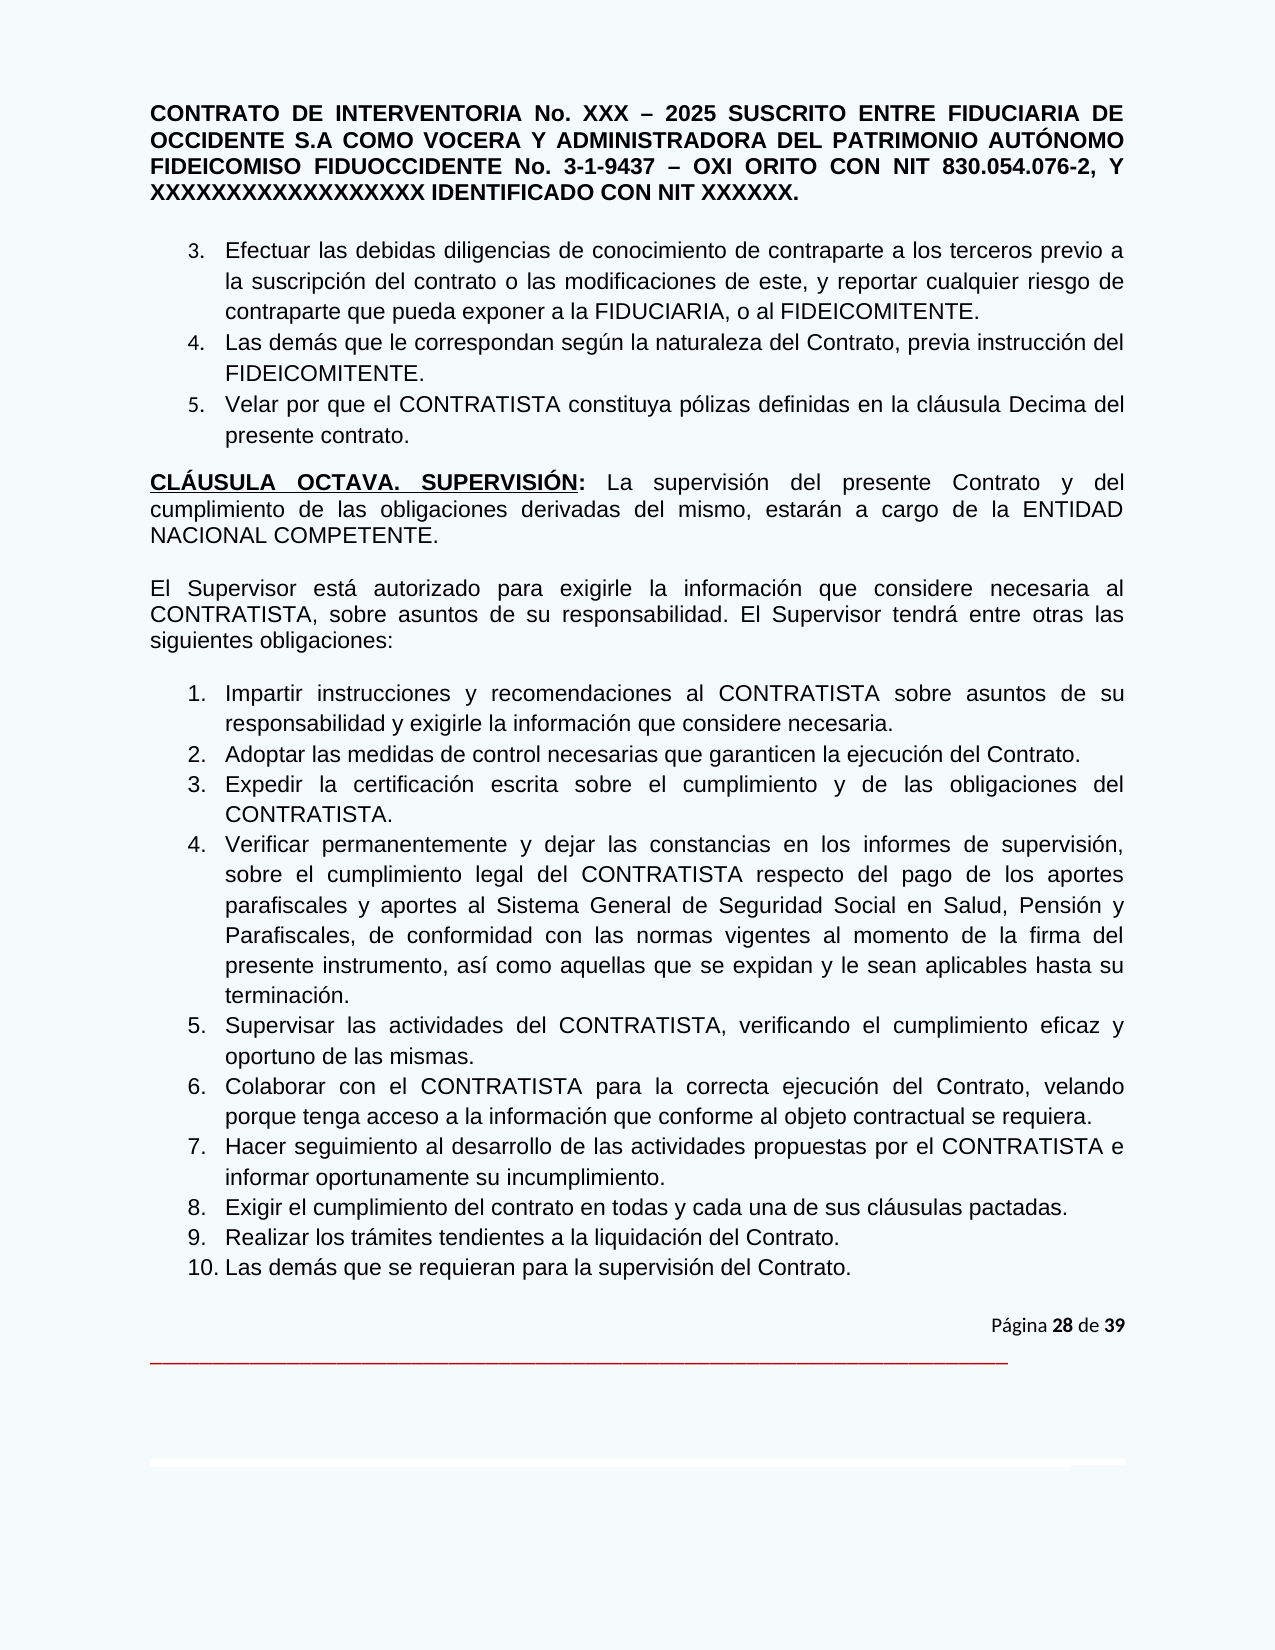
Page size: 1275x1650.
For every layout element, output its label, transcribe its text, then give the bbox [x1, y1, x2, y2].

text El Supervisor está autorizado para exigirle la información que considere necesaria al CONTRATISTA, sobre asuntos de su responsabilidad. El Supervisor tendrá entre otras las siguientes obligaciones: [150, 575, 1125, 654]
list Las demás que le correspondan según la naturaleza del Contrato, previa instrucción del FIDEICOMITENTE. [187, 328, 1125, 387]
list Velar por que el CONTRATISTA constituya pólizas definidas en la cláusula Decima del presente contrato. [187, 391, 1125, 449]
list Exigir el cumplimiento del contrato en todas y cada una de sus cláusulas pactadas. [187, 1194, 1125, 1220]
list Supervisar las actividades del CONTRATISTA, verificando el cumplimiento eficaz y oportuno de las mismas. [187, 1012, 1125, 1069]
list Efectuar las debidas diligencias de conocimiento de contraparte a los terceros previo a la suscripción del contrato o las modificaciones de este, y reportar cualquier riesgo de contraparte que pueda exponer a la FIDUCIARIA, o al FIDEICOMITENTE. [187, 236, 1125, 325]
picture [150, 1459, 1125, 1467]
list Impartir instrucciones y recomendaciones al CONTRATISTA sobre asuntos de su responsabilidad y exigirle la información que considere necesaria. [187, 680, 1125, 737]
text CLÁUSULA OCTAVA. SUPERVISIÓN: La supervisión del presente Contrato y del cumplimiento de las obligaciones derivadas del mismo, estarán a cargo de la ENTIDAD NACIONAL COMPETENTE. [150, 469, 1125, 548]
list Adoptar las medidas de control necesarias que garanticen la ejecución del Contrato. [187, 741, 1125, 767]
list Colaborar con el CONTRATISTA para la correcta ejecución del Contrato, velando porque tenga acceso a la información que conforme al objeto contractual se requiera. [187, 1073, 1125, 1129]
list Hacer seguimiento al desarrollo de las actividades propuestas por el CONTRATISTA e informar oportunamente su incumplimiento. [187, 1133, 1125, 1190]
list Expedir la certificación escrita sobre el cumplimiento y de las obligaciones del CONTRATISTA. [187, 771, 1125, 827]
list Verificar permanentemente y dejar las constancias en los informes de supervisión, sobre el cumplimiento legal del CONTRATISTA respecto del pago de los aportes parafiscales y aportes al Sistema General de Seguridad Social en Salud, Pensión y Parafiscales, de conformidad con las normas vigentes al momento de la firma del presente instrumento, así como aquellas que se expidan y le sean aplicables hasta su terminación. [187, 831, 1125, 1009]
list Las demás que se requieran para la supervisión del Contrato. [187, 1254, 1125, 1281]
list Realizar los trámites tendientes a la liquidación del Contrato. [187, 1224, 1125, 1250]
